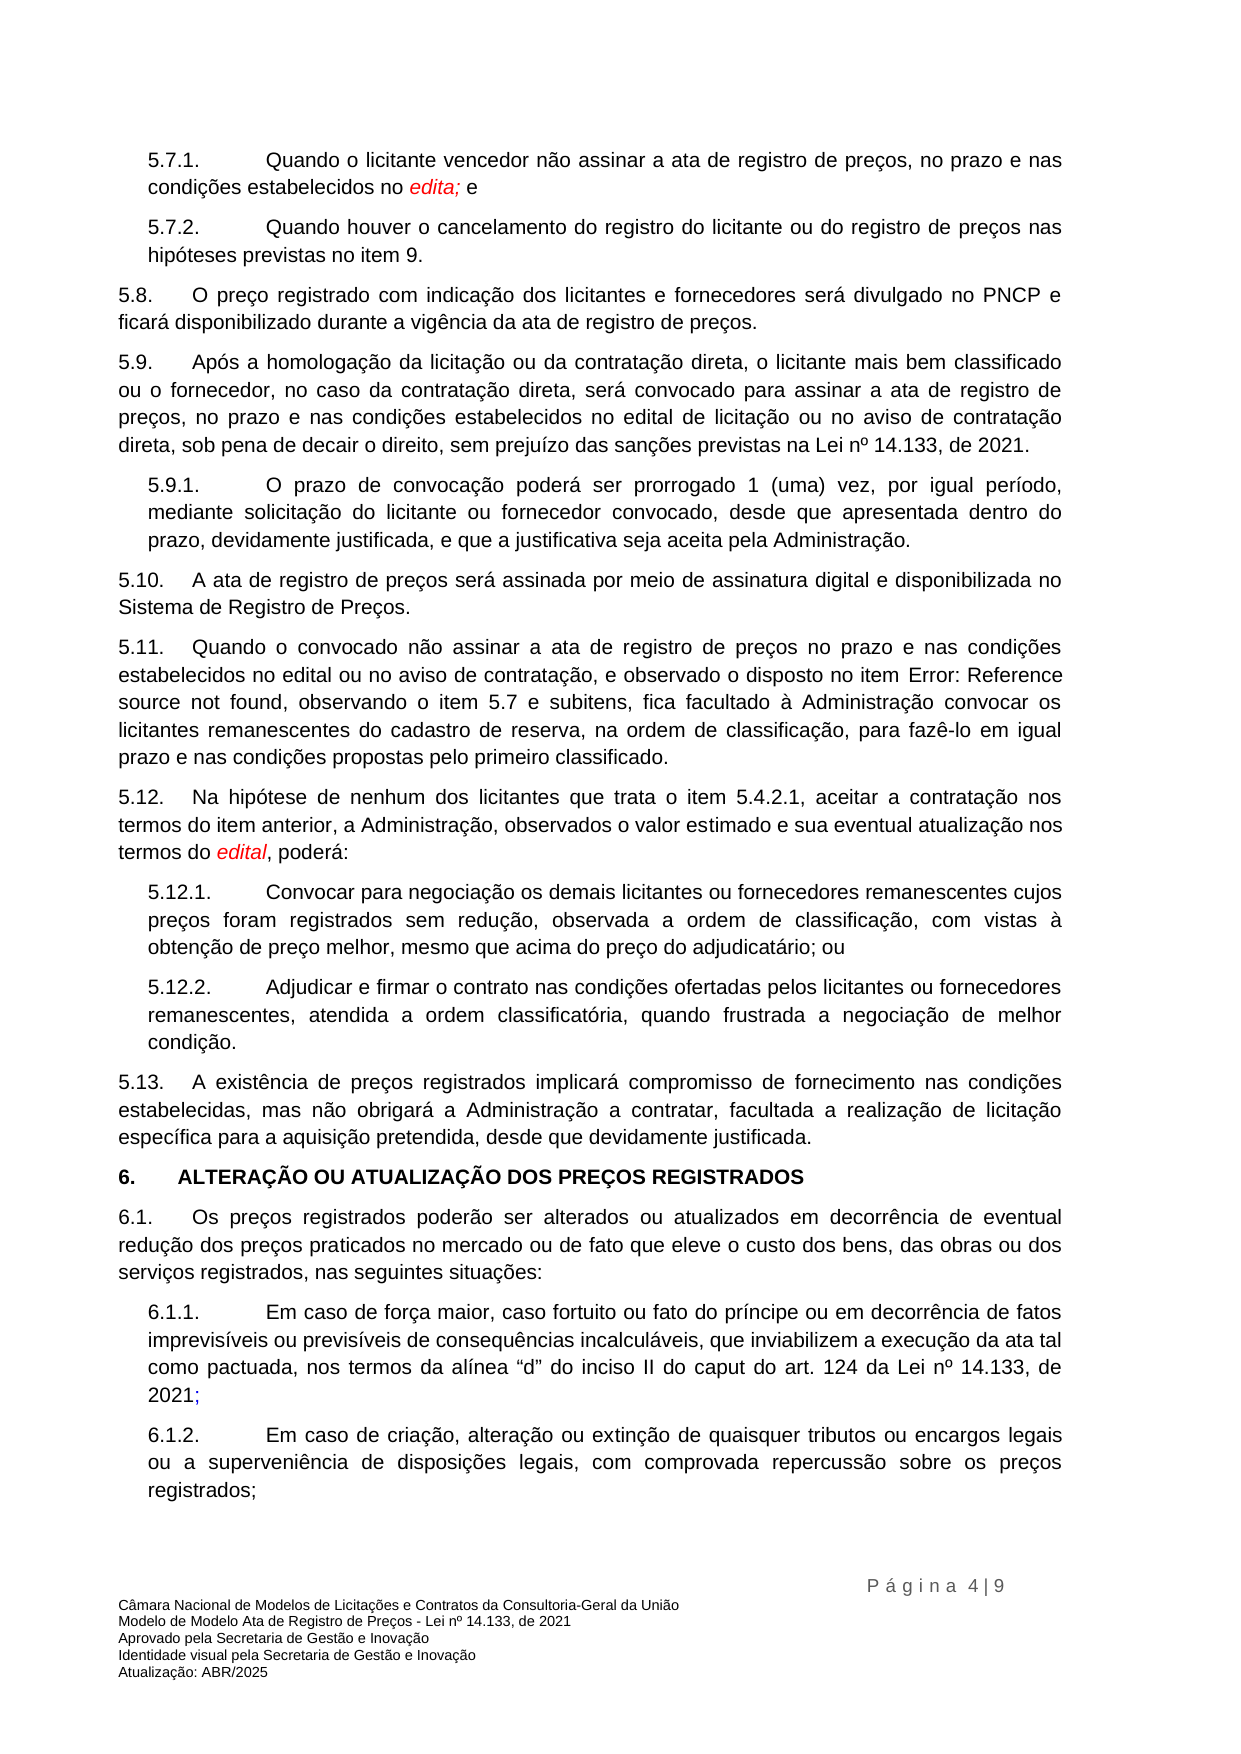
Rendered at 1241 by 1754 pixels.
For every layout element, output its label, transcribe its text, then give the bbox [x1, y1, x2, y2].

text Os preços registrados poderão ser alterados ou atualizados em decorrência de eventual redução dos preços praticados no mercado ou de fato que eleve o custo dos bens, das obras ou dos serviços registrados, nas seguintes situações: [118, 1205, 1063, 1284]
text Na hipótese de nenhum dos licitantes que trata o item 5.4.2.1, aceitar a contratação nos termos do item anterior, a Administração, observados o valor estimado e sua eventual atualização nos termos do edital, poderá: [118, 785, 1063, 864]
text O preço registrado com indicação dos licitantes e fornecedores será divulgado no PNCP e ficará disponibilizado durante a vigência da ata de registro de preços. [118, 283, 1063, 334]
text O prazo de convocação poderá ser prorrogado 1 (uma) vez, por igual período, mediante solicitação do licitante ou fornecedor convocado, desde que apresentada dentro do prazo, devidamente justificada, e que a justificativa seja aceita pela Administração. [148, 473, 1063, 552]
text Quando o licitante vencedor não assinar a ata de registro de preços, no prazo e nas condições estabelecidos no edita; e [148, 148, 1063, 199]
text Quando o convocado não assinar a ata de registro de preços no prazo e nas condições estabelecidos no edital ou no aviso de contratação, e observado o disposto no item 5.7, observando o item 5.7 e subitens, fica facultado à Administração convocar os licitantes remanescentes do cadastro de reserva, na ordem de classificação, para fazê-lo em igual prazo e nas condições propostas pelo primeiro classificado. [118, 635, 1063, 769]
text Em caso de força maior, caso fortuito ou fato do príncipe ou em decorrência de fatos imprevisíveis ou previsíveis de consequências incalculáveis, que inviabilizem a execução da ata tal como pactuada, nos termos da alínea “d” do inciso II do caput do art. 124 da Lei nº 14.133, de 2021; [148, 1300, 1063, 1407]
text A ata de registro de preços será assinada por meio de assinatura digital e disponibilizada no Sistema de Registro de Preços. [118, 568, 1063, 619]
text Quando houver o cancelamento do registro do licitante ou do registro de preços nas hipóteses previstas no item 9. [148, 215, 1063, 267]
text A existência de preços registrados implicará compromisso de fornecimento nas condições estabelecidas, mas não obrigará a Administração a contratar, facultada a realização de licitação específica para a aquisição pretendida, desde que devidamente justificada. [118, 1070, 1063, 1149]
text Adjudicar e firmar o contrato nas condições ofertadas pelos licitantes ou fornecedores remanescentes, atendida a ordem classificatória, quando frustrada a negociação de melhor condição. [148, 975, 1063, 1054]
text Após a homologação da licitação ou da contratação direta, o licitante mais bem classificado ou o fornecedor, no caso da contratação direta, será convocado para assinar a ata de registro de preços, no prazo e nas condições estabelecidos no edital de licitação ou no aviso de contratação direta, sob pena de decair o direito, sem prejuízo das sanções previstas na Lei nº 14.133, de 2021. [118, 350, 1063, 457]
text Em caso de criação, alteração ou extinção de quaisquer tributos ou encargos legais ou a superveniência de disposições legais, com comprovada repercussão sobre os preços registrados; [148, 1423, 1063, 1502]
text ALTERAÇÃO OU ATUALIZAÇÃO DOS PREÇOS REGISTRADOS [118, 1165, 1063, 1189]
text Convocar para negociação os demais licitantes ou fornecedores remanescentes cujos preços foram registrados sem redução, observada a ordem de classificação, com vistas à obtenção de preço melhor, mesmo que acima do preço do adjudicatário; ou [148, 880, 1063, 959]
